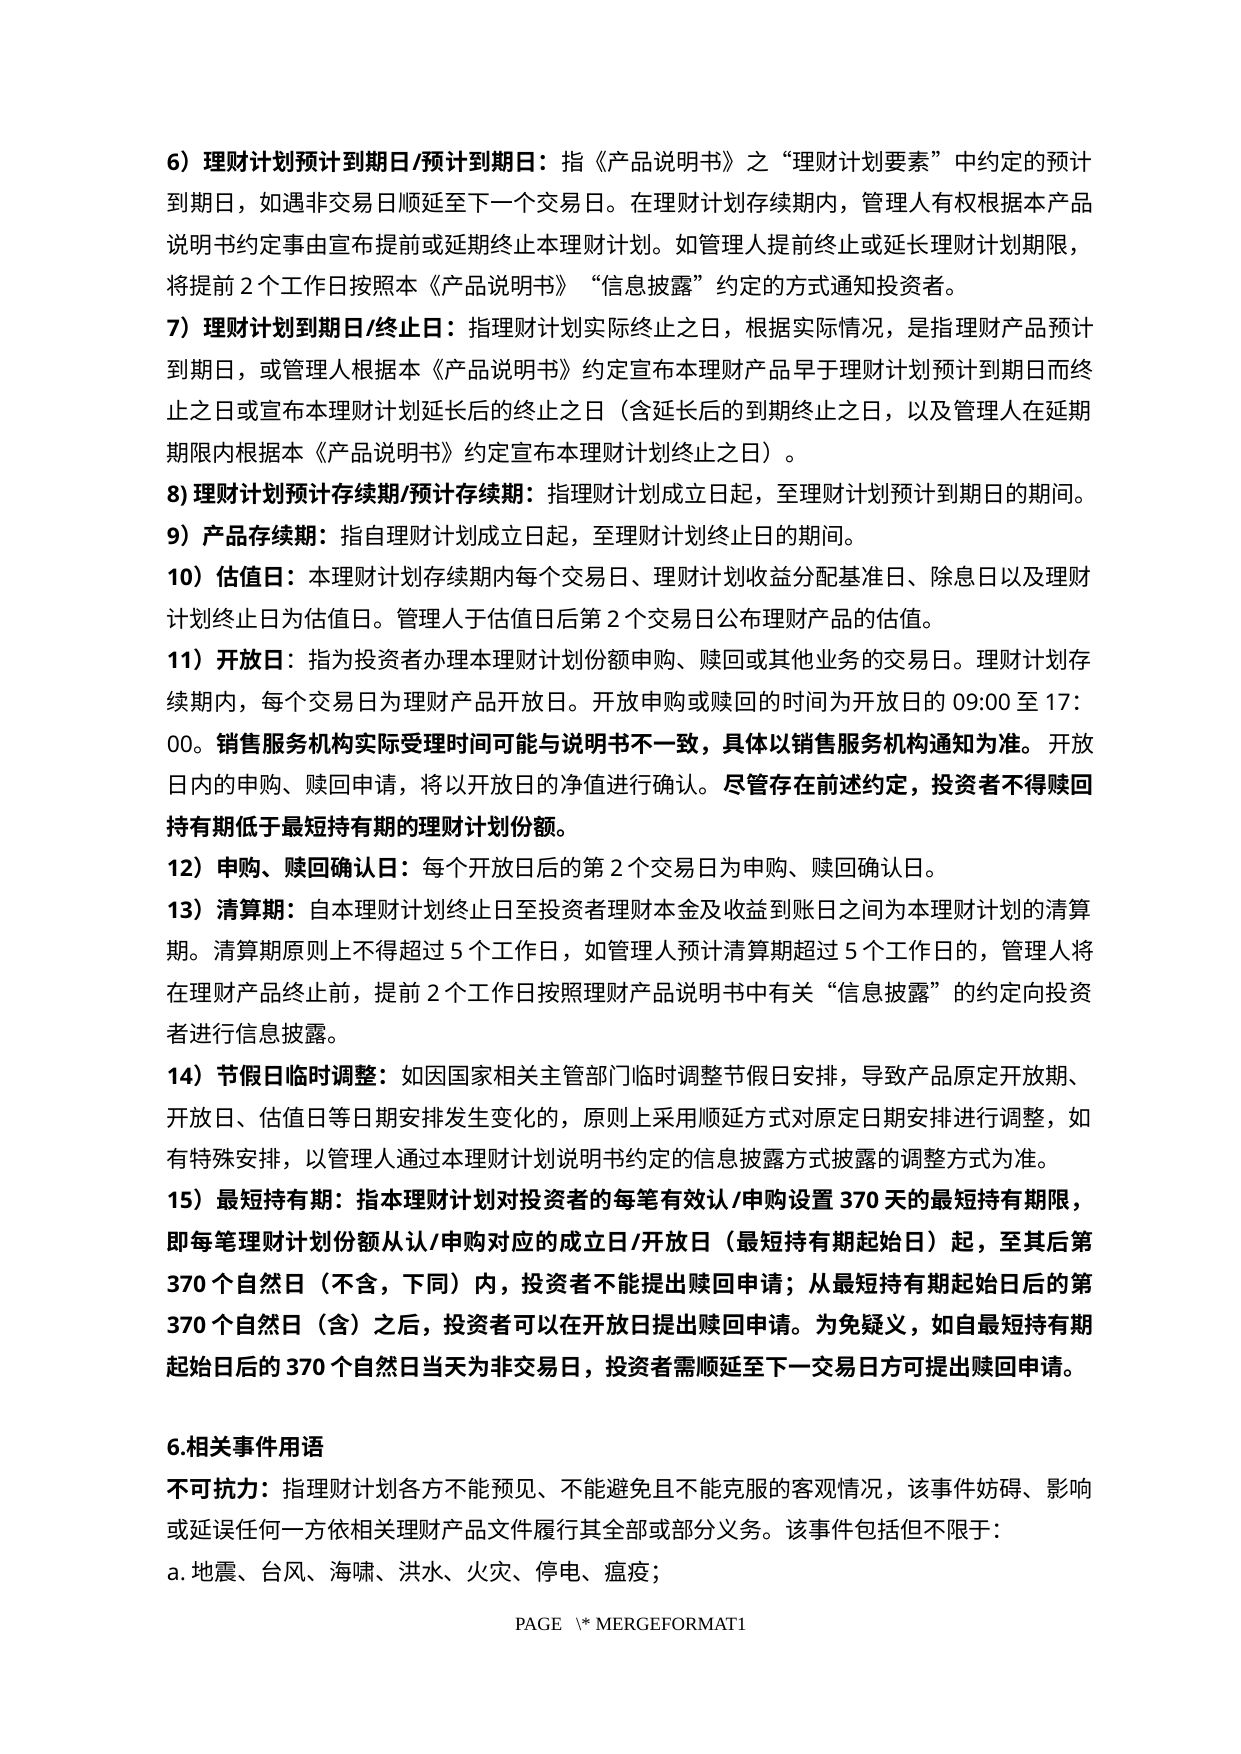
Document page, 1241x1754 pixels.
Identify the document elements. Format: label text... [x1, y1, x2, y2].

text 6.相关事件用语 [167, 1429, 1094, 1463]
text 14）节假日临时调整：如因国家相关主管部门临时调整节假日安排，导致产品原定开放期、开放日、估值日等日期安排发生变化的，原则上采用顺延方式对原定日期安排进行调整，如有特殊安排，以管理人通过本理财计划说明书约定的信息披露方式披露的调整方式为准。 [167, 1058, 1094, 1174]
text 不可抗力：指理财计划各方不能预见、不能避免且不能克服的客观情况，该事件妨碍、影响或延误任何一方依相关理财产品文件履行其全部或部分义务。该事件包括但不限于： [167, 1471, 1094, 1546]
text 12）申购、赎回确认日：每个开放日后的第2个交易日为申购、赎回确认日。 [167, 850, 1094, 883]
text a. 地震、台风、海啸、洪水、火灾、停电、瘟疫； [167, 1554, 1094, 1587]
text 9）产品存续期：指自理财计划成立日起，至理财计划终止日的期间。 [167, 517, 1094, 551]
text 13）清算期：自本理财计划终止日至投资者理财本金及收益到账日之间为本理财计划的清算期。清算期原则上不得超过5个工作日，如管理人预计清算期超过5个工作日的，管理人将在理财产品终止前，提前2个工作日按照理财产品说明书中有关“信息披露”的约定向投资者进行信息披露。 [167, 892, 1094, 1049]
text 8) 理财计划预计存续期/预计存续期：指理财计划成立日起，至理财计划预计到期日的期间。 [167, 476, 1094, 509]
text 7）理财计划到期日/终止日：指理财计划实际终止之日，根据实际情况，是指理财产品预计到期日，或管理人根据本《产品说明书》约定宣布本理财产品早于理财计划预计到期日而终止之日或宣布本理财计划延长后的终止之日（含延长后的到期终止之日，以及管理人在延期期限内根据本《产品说明书》约定宣布本理财计划终止之日）。 [167, 310, 1094, 468]
text 6）理财计划预计到期日/预计到期日：指《产品说明书》之“理财计划要素”中约定的预计到期日，如遇非交易日顺延至下一个交易日。在理财计划存续期内，管理人有权根据本产品说明书约定事由宣布提前或延期终止本理财计划。如管理人提前终止或延长理财计划期限，将提前2个工作日按照本《产品说明书》“信息披露”约定的方式通知投资者。 [167, 144, 1094, 302]
text 10）估值日：本理财计划存续期内每个交易日、理财计划收益分配基准日、除息日以及理财计划终止日为估值日。管理人于估值日后第2个交易日公布理财产品的估值。 [167, 559, 1094, 634]
text 15）最短持有期：指本理财计划对投资者的每笔有效认/申购设置370天的最短持有期限，即每笔理财计划份额从认/申购对应的成立日/开放日（最短持有期起始日）起，至其后第370个自然日（不含，下同）内，投资者不能提出赎回申请；从最短持有期起始日后的第370个自然日（含）之后，投资者可以在开放日提出赎回申请。为免疑义，如自最短持有期起始日后的370个自然日当天为非交易日，投资者需顺延至下一交易日方可提出赎回申请。 [167, 1182, 1094, 1382]
text 11）开放日：指为投资者办理本理财计划份额申购、赎回或其他业务的交易日。理财计划存续期内，每个交易日为理财产品开放日。开放申购或赎回的时间为开放日的09:00至17：00。销售服务机构实际受理时间可能与说明书不一致，具体以销售服务机构通知为准。开放日内的申购、赎回申请，将以开放日的净值进行确认。尽管存在前述约定，投资者不得赎回持有期低于最短持有期的理财计划份额。 [167, 642, 1094, 842]
